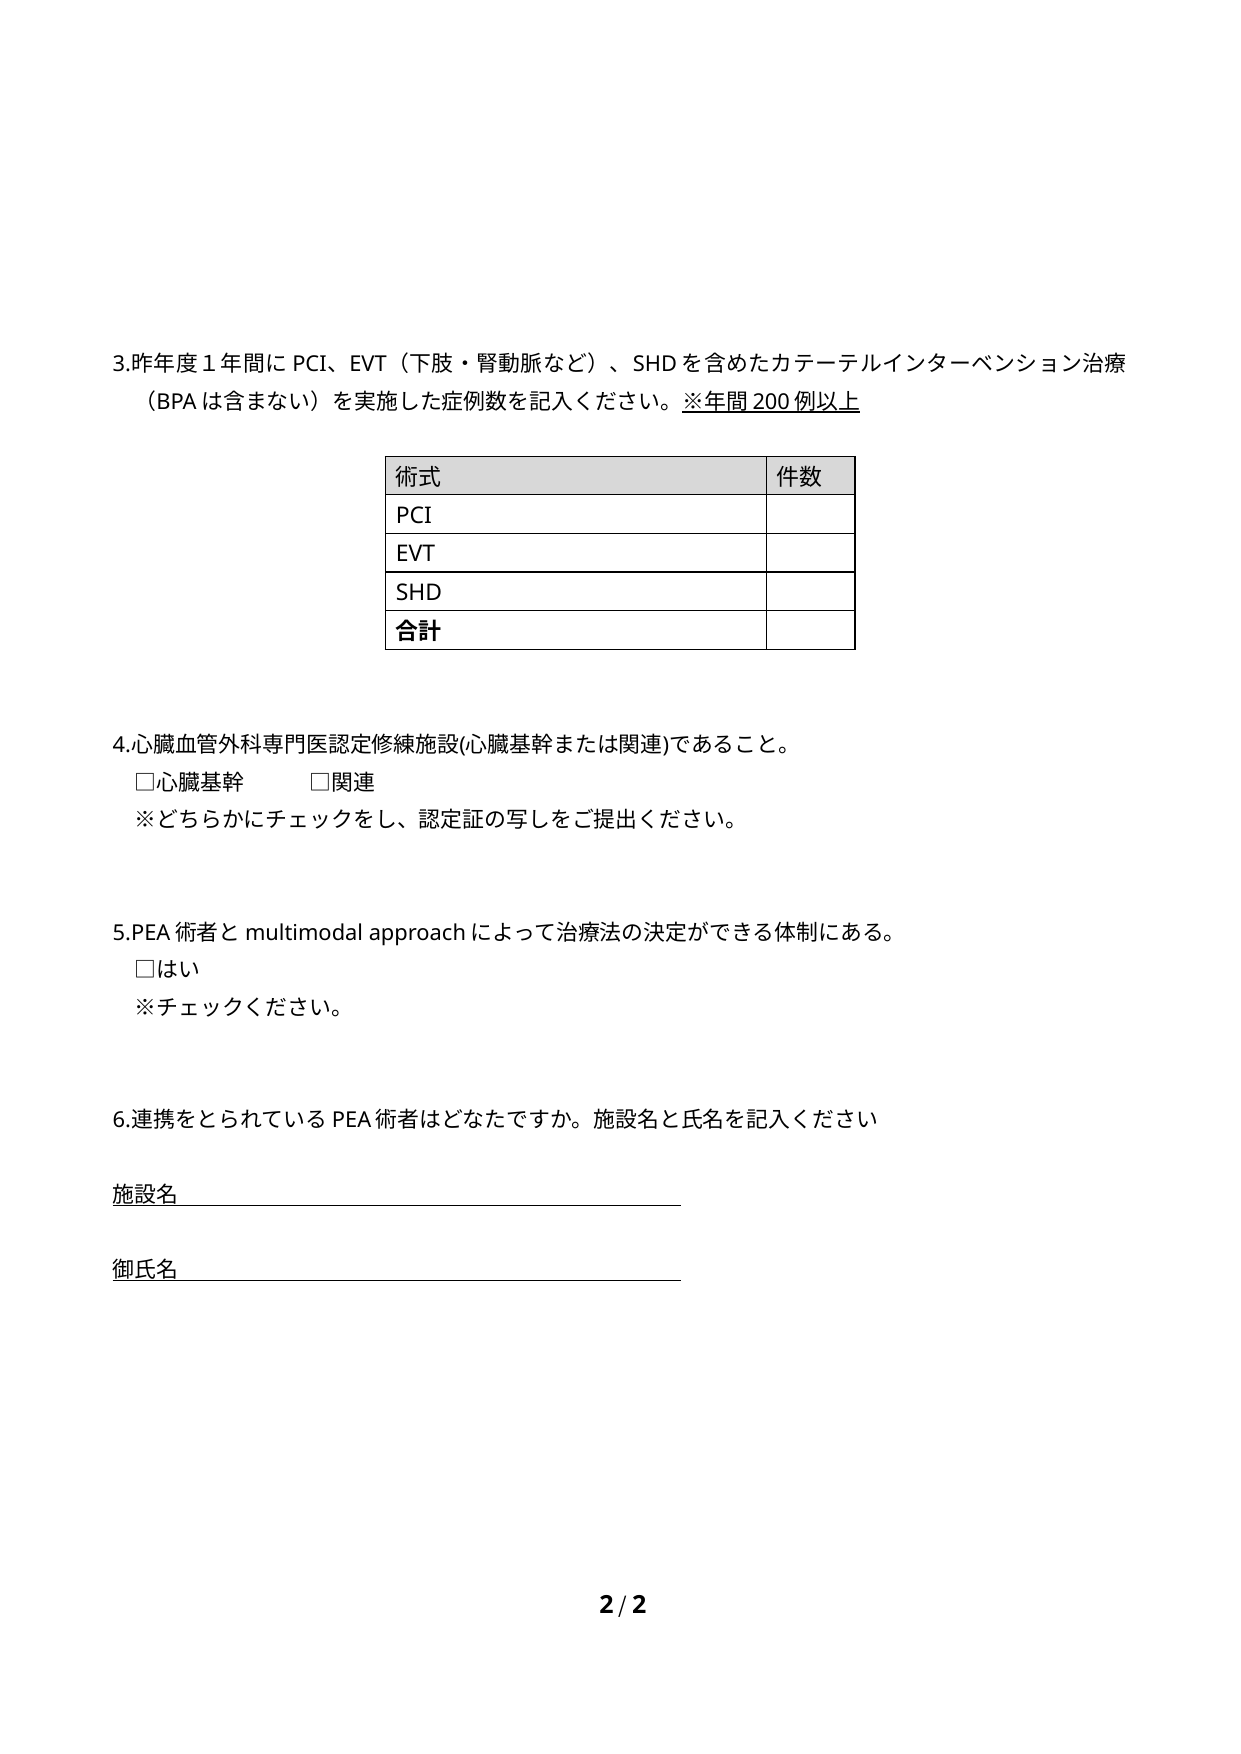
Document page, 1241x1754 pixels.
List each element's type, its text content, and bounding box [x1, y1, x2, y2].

table_cell SHD [386, 573, 766, 610]
table_cell EVT [386, 534, 766, 571]
text 5.PEA術者とmultimodal approachによって治療法の決定ができる体制にある。 [112, 912, 1128, 949]
table_cell PCI [386, 495, 766, 533]
table_cell [767, 495, 854, 533]
text 3.昨年度１年間にPCI、EVT（下肢・腎動脈など）、SHDを含めたカテーテルインターベンション治療（BPAは含まない）を実施した症例数を記入ください。※年間200例以上 [112, 343, 1128, 418]
text 御氏名 [112, 1249, 1128, 1287]
text 施設名 [112, 1174, 1128, 1212]
table_cell 合計 [386, 611, 766, 648]
text ※どちらかにチェックをし、認定証の写しをご提出ください。 [112, 799, 1128, 837]
table_cell [767, 573, 854, 610]
table_cell [767, 534, 854, 571]
text □心臓基幹 □関連 [112, 762, 1128, 799]
text ※チェックください。 [112, 987, 1128, 1024]
table_header 件数 [767, 457, 854, 494]
text □はい [112, 949, 1128, 987]
table_header 術式 [386, 457, 766, 494]
text 4.心臓血管外科専門医認定修練施設(心臓基幹または関連)であること。 [112, 724, 1128, 762]
table_cell [767, 611, 854, 648]
text 6.連携をとられているPEA術者はどなたですか。施設名と氏名を記入ください [112, 1099, 1128, 1137]
